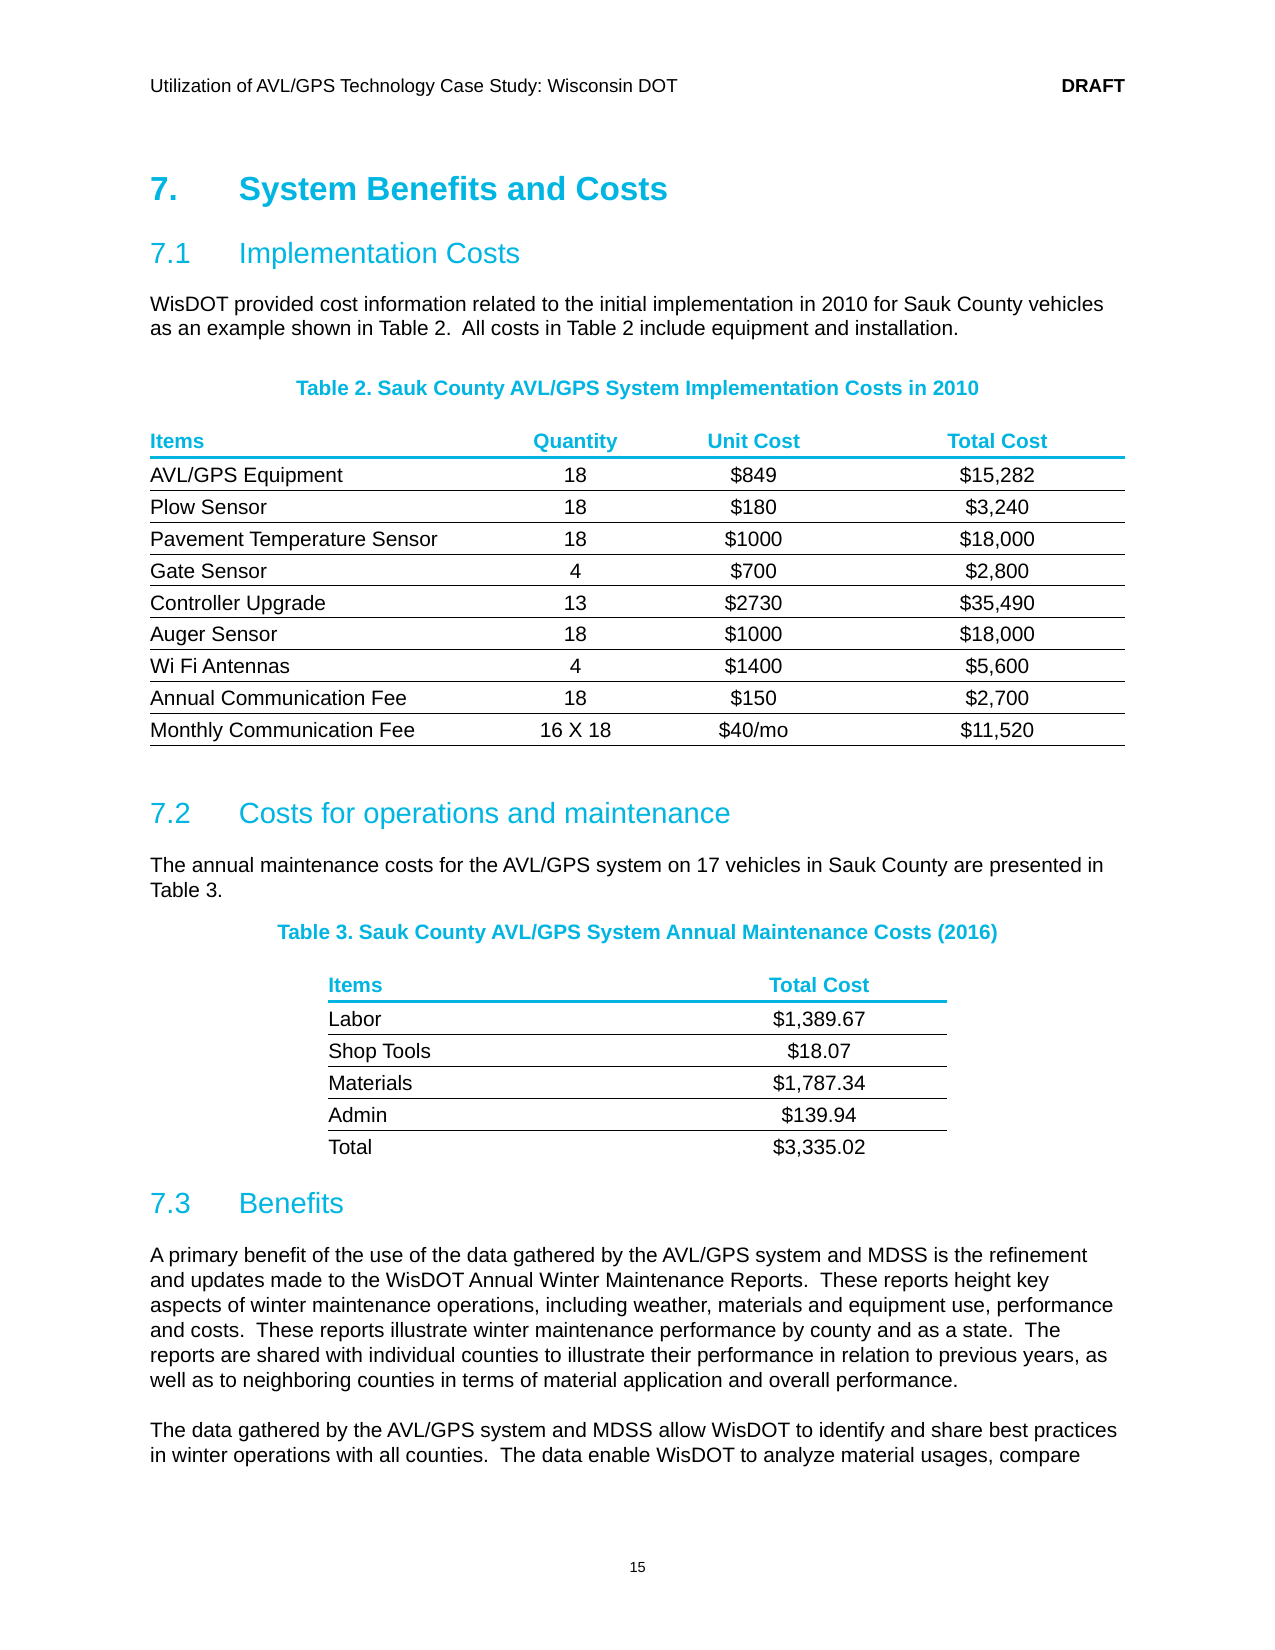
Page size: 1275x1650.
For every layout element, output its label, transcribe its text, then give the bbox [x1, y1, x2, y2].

table_cell $1000 [638, 618, 881, 649]
table_cell $1,787.34 [703, 1067, 947, 1098]
table_cell Admin [328, 1099, 703, 1129]
table_cell $180 [638, 491, 881, 522]
table_cell $35,490 [881, 586, 1125, 617]
table_cell AVL/GPS Equipment [150, 459, 525, 490]
table_cell 4 [525, 650, 637, 681]
table_cell 13 [525, 586, 637, 617]
table_cell Labor [328, 1003, 703, 1034]
table_cell $1,389.67 [703, 1003, 947, 1034]
table_cell $11,520 [881, 714, 1125, 745]
text Table 3. Sauk County AVL/GPS System Annual Maintenance Costs (2016) [150, 920, 1125, 944]
table_cell Auger Sensor [150, 618, 525, 649]
text The annual maintenance costs for the AVL/GPS system on 17 vehicles in Sauk County are presented in Table 3. [150, 851, 1125, 901]
table_cell 18 [525, 491, 637, 522]
table_header Items [328, 944, 703, 1000]
table_cell Annual Communication Fee [150, 682, 525, 713]
table_cell 4 [525, 555, 637, 585]
table_cell $2,700 [881, 682, 1125, 713]
table_cell Monthly Communication Fee [150, 714, 525, 745]
table_cell Wi Fi Antennas [150, 650, 525, 681]
table_cell $849 [638, 459, 881, 490]
table_cell Pavement Temperature Sensor [150, 523, 525, 553]
table_cell Gate Sensor [150, 555, 525, 585]
table_cell 18 [525, 618, 637, 649]
table_cell Materials [328, 1067, 703, 1098]
table_cell Controller Upgrade [150, 586, 525, 617]
table_cell $1000 [638, 523, 881, 553]
table_header Quantity [525, 400, 637, 456]
table_cell 18 [525, 459, 637, 490]
text Table 2. Sauk County AVL/GPS System Implementation Costs in 2010 [150, 376, 1125, 400]
table_cell $3,240 [881, 491, 1125, 522]
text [150, 1417, 1125, 1467]
table_cell 18 [525, 523, 637, 553]
text A primary benefit of the use of the data gathered by the AVL/GPS system and MDSS is the refinement and updates made to the WisDOT Annual Winter Maintenance Reports. These reports height key aspects of winter maintenance operations, including weather, materials and equipment use, performance and costs. These reports illustrate winter maintenance performance by county and as a state. The reports are shared with individual counties to illustrate their performance in relation to previous years, as well as to neighboring counties in terms of material application and overall performance. [150, 1242, 1125, 1392]
table_cell $15,282 [881, 459, 1125, 490]
table_cell Total [328, 1131, 703, 1161]
subtitle Benefits [150, 1186, 1125, 1220]
text WisDOT provided cost information related to the initial implementation in 2010 for Sauk County vehicles as an example shown in Table 2. All costs in Table 2 include equipment and installation. [150, 292, 1125, 339]
table_cell $5,600 [881, 650, 1125, 681]
table_cell Shop Tools [328, 1035, 703, 1066]
table_cell $40/mo [638, 714, 881, 745]
subtitle Implementation Costs [150, 236, 1125, 269]
subtitle Costs for operations and maintenance [150, 796, 1125, 829]
table_cell $150 [638, 682, 881, 713]
table_cell $2,800 [881, 555, 1125, 585]
table_cell Plow Sensor [150, 491, 525, 522]
subtitle System Benefits and Costs [150, 169, 1125, 207]
table_cell $18.07 [703, 1035, 947, 1066]
table_cell $700 [638, 555, 881, 585]
table_header Unit Cost [638, 400, 881, 456]
table_cell 18 [525, 682, 637, 713]
table_cell $2730 [638, 586, 881, 617]
table_cell $139.94 [703, 1099, 947, 1129]
table_cell 16 X 18 [525, 714, 637, 745]
table_cell $3,335.02 [703, 1131, 947, 1161]
table_cell $1400 [638, 650, 881, 681]
table_header Items [150, 400, 525, 456]
table_cell $18,000 [881, 523, 1125, 553]
table_header Total Cost [703, 944, 947, 1000]
table_header Total Cost [881, 400, 1125, 456]
table_cell $18,000 [881, 618, 1125, 649]
